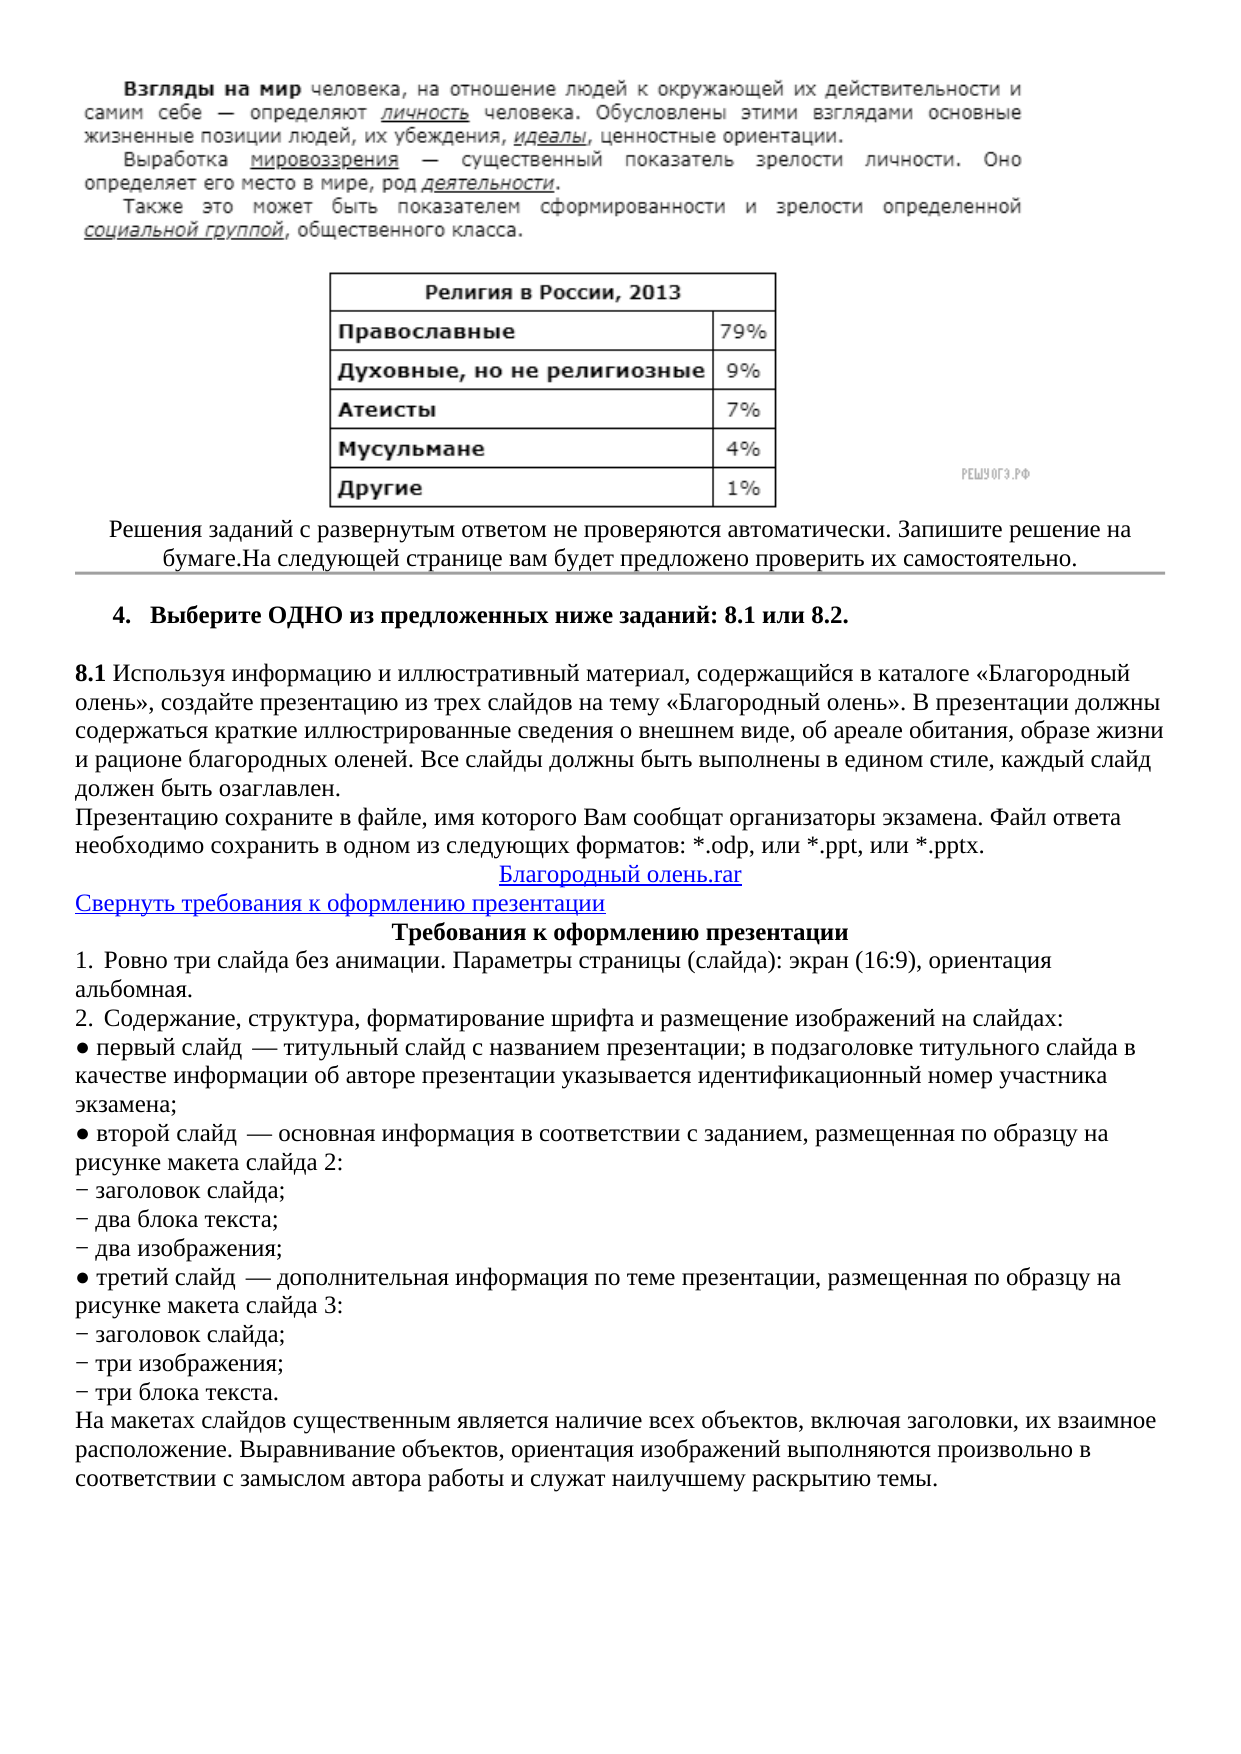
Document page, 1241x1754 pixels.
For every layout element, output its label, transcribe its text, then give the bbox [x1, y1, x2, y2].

text Благородный олень.rar [75, 859, 1165, 888]
text − три изображения; [75, 1348, 1165, 1377]
list Выберите ОДНО из предложенных ниже заданий: 8.1 или 8.2. [112, 600, 1165, 629]
text Требования к оформлению презентации [75, 917, 1165, 945]
text 1. Ровно три слайда без анимации. Параметры страницы (слайда): экран (16:9), ориентация альбомная. [75, 945, 1165, 1003]
text Презентацию сохраните в файле, имя которого Вам сообщат организаторы экзамена. Файл ответа необходимо сохранить в одном из следующих форматов: *.odp, или *.ppt, или *.pptx. [75, 802, 1165, 859]
text Свернуть требования к оформлению презентации [75, 888, 1165, 917]
text ● первый слайд — титульный слайд с названием презентации; в подзаголовке титульного слайда в качестве информации об авторе презентации указывается идентификационный номер участника экзамена; [75, 1032, 1165, 1118]
text 2. Содержание, структура, форматирование шрифта и размещение изображений на слайдах: [75, 1003, 1165, 1032]
text ● второй слайд — основная информация в соответствии с заданием, размещенная по образцу на рисунке макета слайда 2: [75, 1118, 1165, 1175]
text 8.1 Используя информацию и иллюстративный материал, содержащийся в каталоге «Благородный олень», создайте презентацию из трех слайдов на тему «Благородный олень». В презентации должны содержаться краткие иллюстрированные сведения о внешнем виде, об ареале обитания, образе жизни и рационе благородных оленей. Все слайды должны быть выполнены в едином стиле, каждый слайд должен быть озаглавлен. [75, 658, 1165, 802]
text Решения заданий с развернутым ответом не проверяются автоматически. Запишите решение на бумаге.На следующей странице вам будет предложено проверить их самостоятельно. [75, 514, 1165, 571]
text − заголовок слайда; [75, 1175, 1165, 1204]
text На макетах слайдов существенным является наличие всех объектов, включая заголовки, их взаимное расположение. Выравнивание объектов, ориентация изображений выполняются произвольно в соответствии с замыслом автора работы и служат наилучшему раскрытию темы. [75, 1405, 1165, 1492]
text − два блока текста; [75, 1204, 1165, 1233]
text − два изображения; [75, 1233, 1165, 1262]
text − заголовок слайда; [75, 1319, 1165, 1348]
text − три блока текста. [75, 1377, 1165, 1405]
picture [75, 75, 1036, 514]
text ● третий слайд — дополнительная информация по теме презентации, размещенная по образцу на рисунке макета слайда 3: [75, 1262, 1165, 1319]
